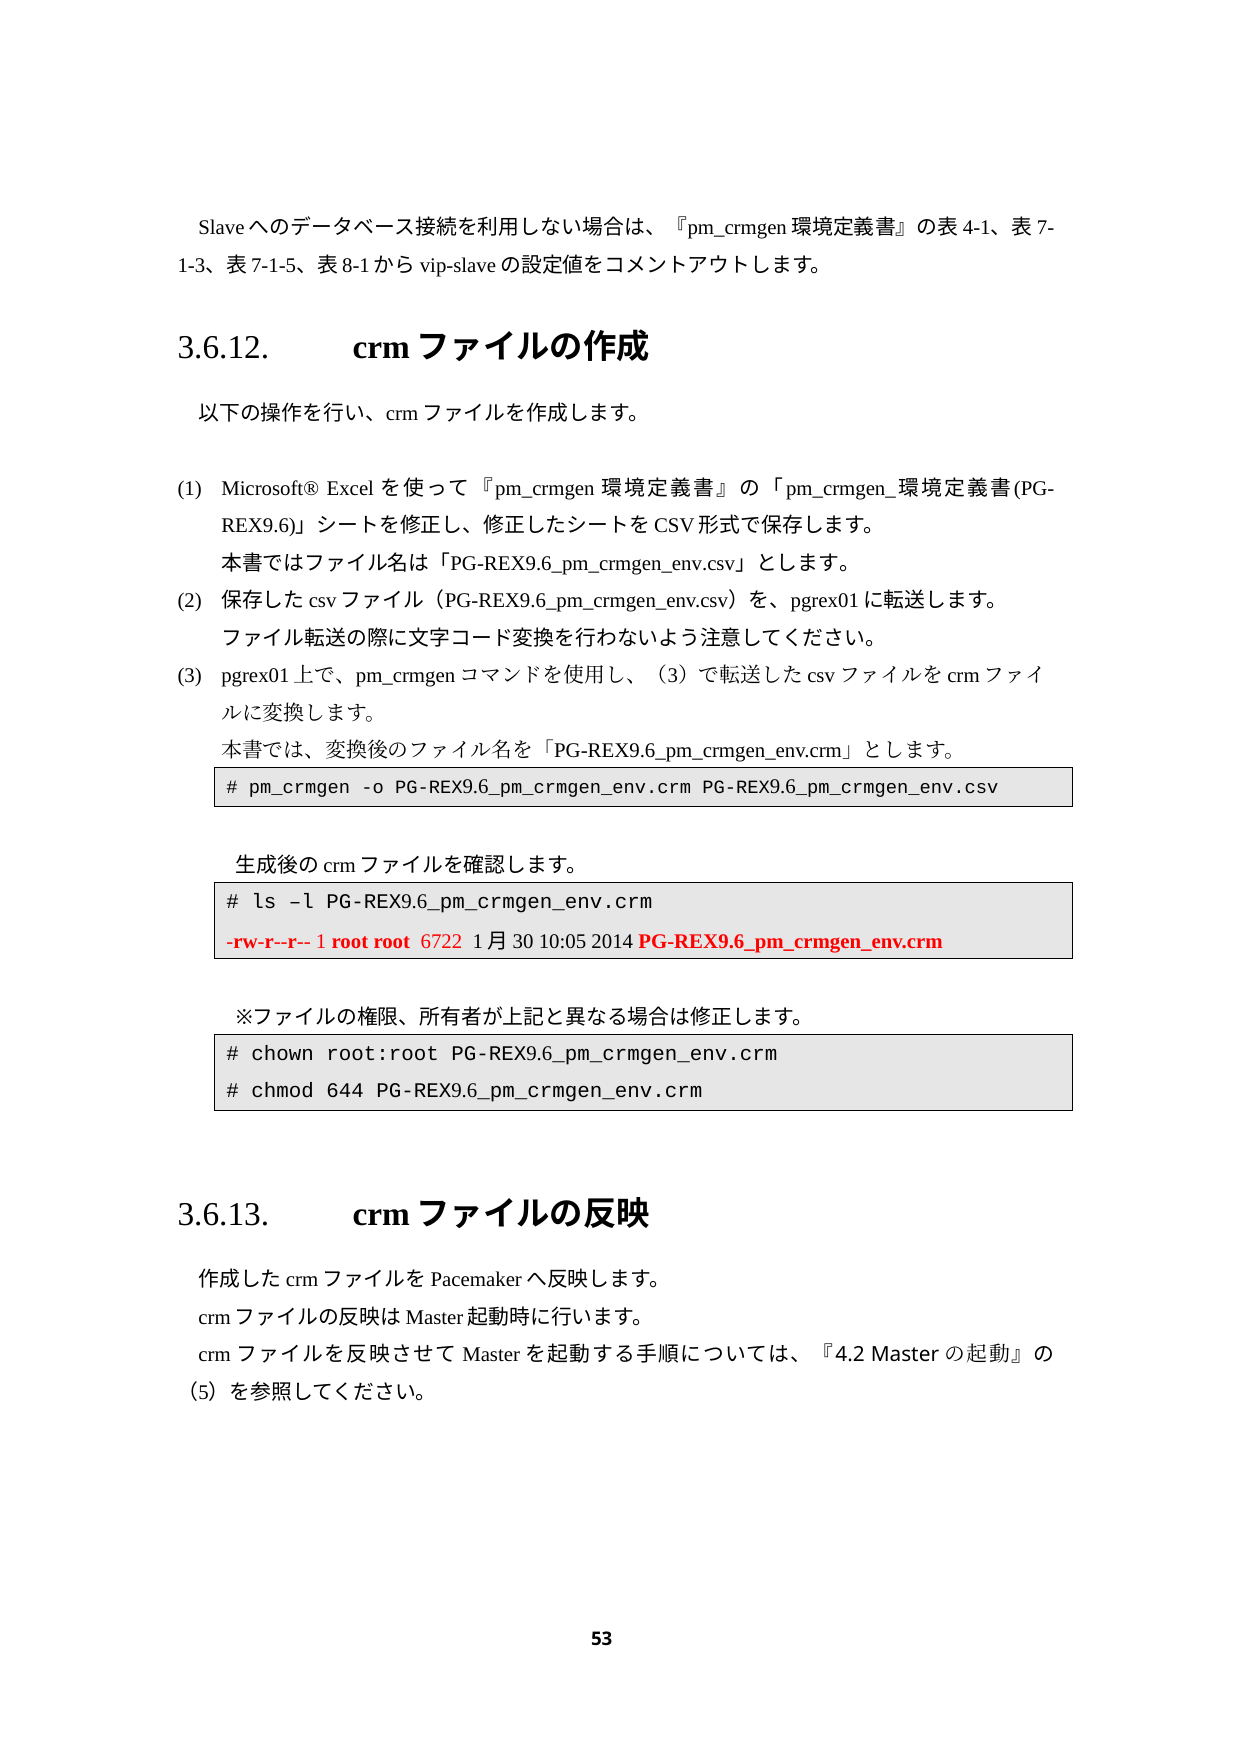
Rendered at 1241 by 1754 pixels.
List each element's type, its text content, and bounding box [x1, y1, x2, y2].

table_header # chown root:root PG-REX9.6_pm_crmgen_env.crm # chmod 644 PG-REX9.6_pm_crmgen_env.crm [215, 1035, 1072, 1110]
text crmファイルの反映はMaster起動時に行います。 [177, 1296, 1054, 1334]
text 以下の操作を行い、crmファイルを作成します。 [177, 392, 1054, 430]
list 本書では、変換後のファイル名を「PG-REX9.6_pm_crmgen_env.crm」とします。 [221, 730, 1063, 767]
text 本書ではファイル名は「PG-REX9.6_pm_crmgen_env.csv」とします。 [221, 542, 1054, 580]
text Slaveへのデータベース接続を利用しない場合は、『pm_crmgen環境定義書』の表4-1、表7-1-3、表7-1-5、表8-1からvip-slaveの設定値をコメントアウトします。 [177, 207, 1054, 282]
list ファイル転送の際に文字コード変換を行わないよう注意してください。 [221, 617, 1063, 655]
subtitle crmファイルの作成 [177, 307, 1063, 382]
table_header # pm_crmgen -o PG-REX9.6_pm_crmgen_env.crm PG-REX9.6_pm_crmgen_env.csv [215, 768, 1072, 806]
list 保存したcsvファイル（PG-REX9.6_pm_crmgen_env.csv）を、pgrex01に転送します。 [177, 580, 1054, 617]
text 生成後のcrmファイルを確認します。 [236, 844, 1063, 882]
text crmファイルを反映させてMasterを起動する手順については、『4.2 Masterの起動』の（5）を参照してください。 [177, 1334, 1054, 1409]
table_header # ls –l PG-REX9.6_pm_crmgen_env.crm -rw-r--r-- 1 root root 6722 1月 30 10:05 2014 PG-REX9.6_pm_crmgen_env.crm [215, 883, 1072, 958]
list pgrex01上で、pm_crmgenコマンドを使用し、（3）で転送したcsvファイルをcrmファイルに変換します。 [177, 655, 1063, 730]
text 作成したcrmファイルをPacemakerへ反映します。 [177, 1259, 1054, 1296]
subtitle crmファイルの反映 [177, 1173, 1063, 1248]
list Microsoft® Excelを使って『pm_crmgen環境定義書』の「pm_crmgen_環境定義書(PG-REX9.6)」シートを修正し、修正したシートをCSV形式で保存します。 [177, 467, 1054, 542]
text ※ファイルの権限、所有者が上記と異なる場合は修正します。 [236, 996, 1063, 1034]
